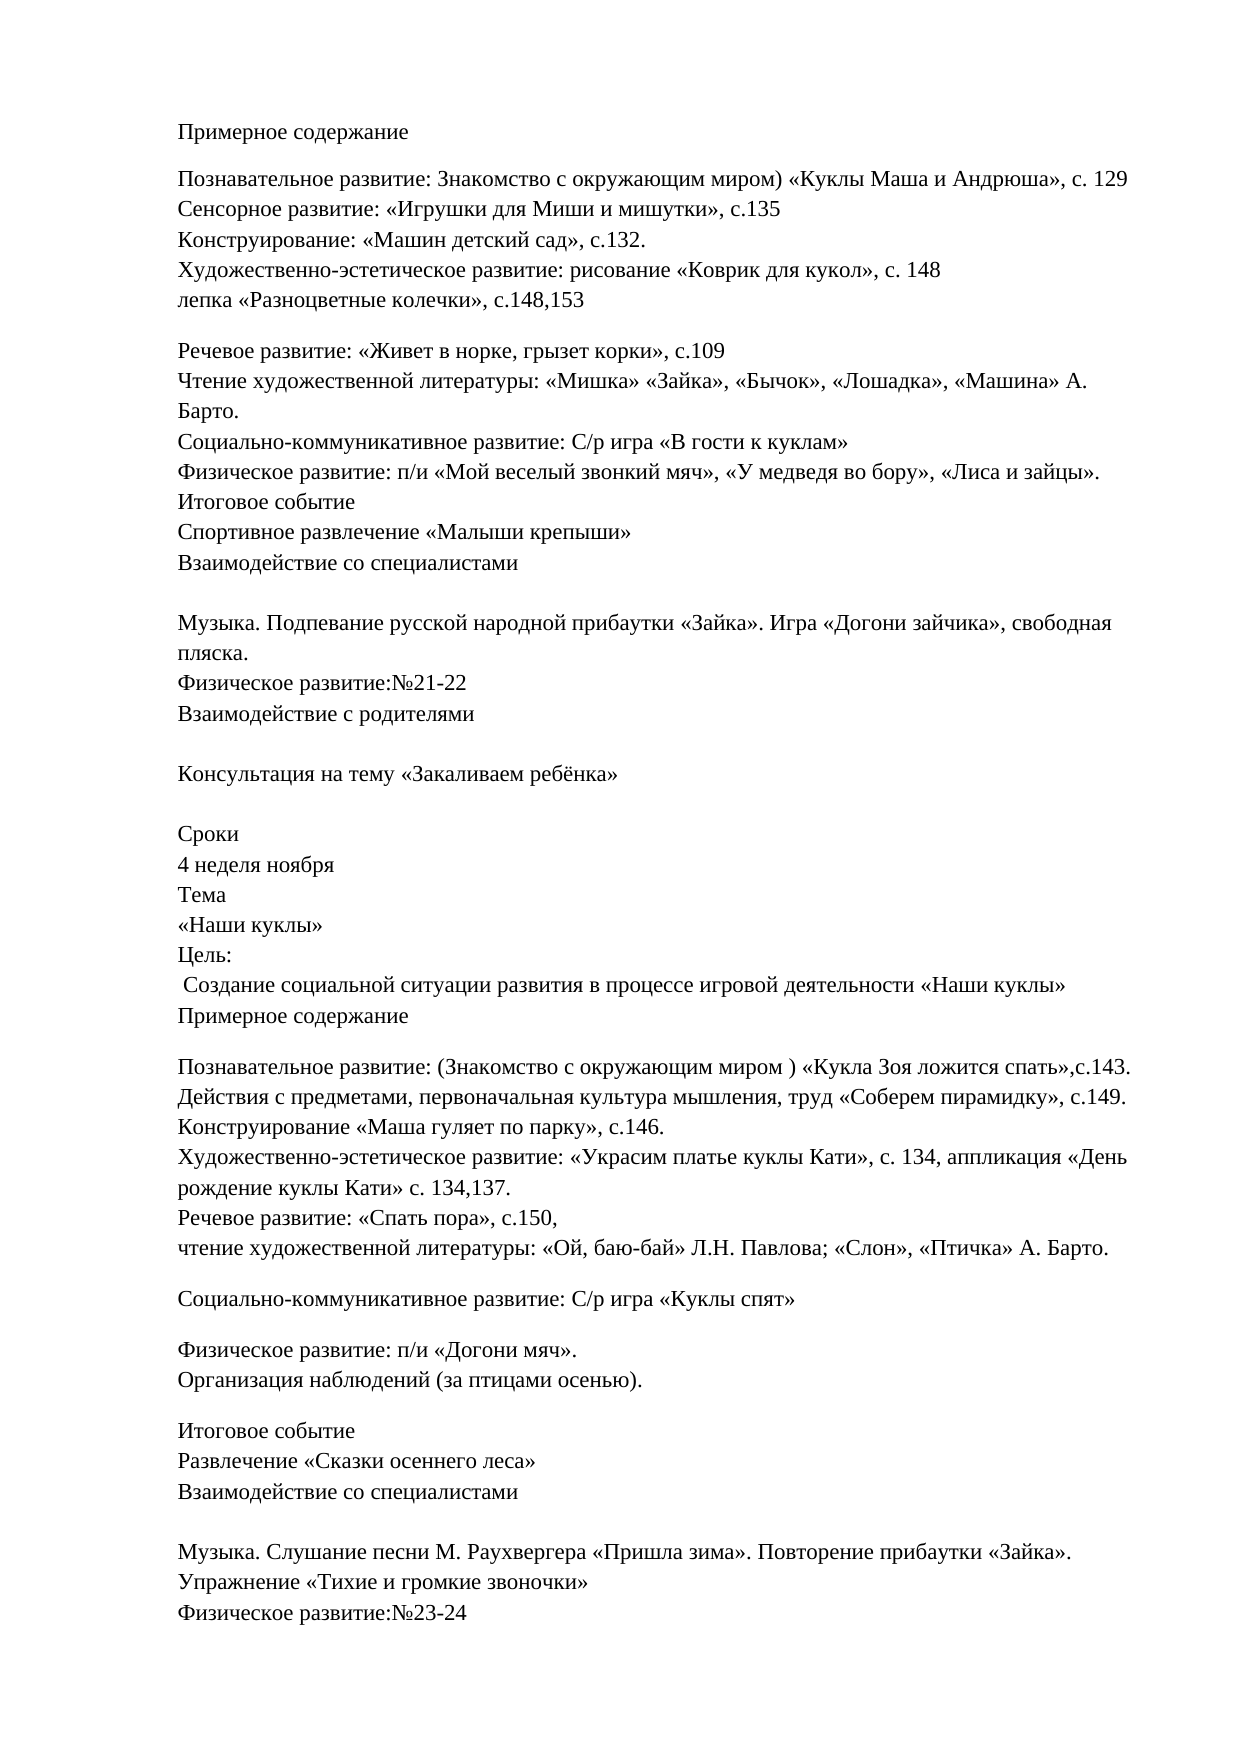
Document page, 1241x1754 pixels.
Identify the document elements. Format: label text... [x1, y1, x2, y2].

text Физическое развитие:№23-24 [177, 1599, 1152, 1625]
text Физическое развитие: п/и «Мой веселый звонкий мяч», «У медведя во бору», «Лиса и зайцы». [177, 458, 1152, 484]
text Познавательное развитие: (Знакомство с окружающим миром ) «Кукла Зоя ложится спать»,с.143. Действия с предметами, первоначальная культура мышления, труд «Соберем пирамидку», с.149. Конструирование «Маша гуляет по парку», с.146. Художественно-эстетическое развитие: «Украсим платье куклы Кати», с. 134, аппликация «День рождение куклы Кати» с. 134,137. Речевое развитие: «Спать пора», с.150, чтение художественной литературы: «Ой, баю-бай» Л.Н. Павлова; «Слон», «Птичка» А. Барто. [177, 1053, 1152, 1260]
text Итоговое событие [177, 488, 1152, 514]
text Физическое развитие:№21-22 [177, 669, 1152, 696]
text Примерное содержание [177, 118, 1152, 144]
text Развлечение «Сказки осеннего леса» [177, 1448, 1152, 1474]
text Спортивное развлечение «Малыши крепыши» [177, 518, 1152, 545]
text Социально-коммуникативное развитие: С/р игра «Куклы спят» [177, 1285, 1152, 1311]
text Взаимодействие со специалистами [177, 1478, 1152, 1504]
text Музыка. Слушание песни М. Раухвергера «Пришла зима». Повторение прибаутки «Зайка». Упражнение «Тихие и громкие звоночки» [177, 1538, 1152, 1595]
text Итоговое событие [177, 1417, 1152, 1444]
text Речевое развитие: «Живет в норке, грызет корки», с.109 Чтение художественной литературы: «Мишка» «Зайка», «Бычок», «Лошадка», «Машина» А. Барто. [177, 337, 1152, 424]
text Социально-коммуникативное развитие: С/р игра «В гости к куклам» [177, 428, 1152, 454]
text Консультация на тему «Закаливаем ребёнка» [177, 760, 1152, 786]
text Физическое развитие: п/и «Догони мяч». Организация наблюдений (за птицами осенью). [177, 1336, 1152, 1393]
text «Наши куклы» [177, 911, 1152, 937]
text 4 неделя ноября [177, 851, 1152, 877]
text Музыка. Подпевание русской народной прибаутки «Зайка». Игра «Догони зайчика», свободная пляска. [177, 609, 1152, 666]
text Взаимодействие с родителями [177, 700, 1152, 726]
text Примерное содержание [177, 1002, 1152, 1028]
text Создание социальной ситуации развития в процессе игровой деятельности «Наши куклы» [177, 972, 1152, 998]
text Познавательное развитие: Знакомство с окружающим миром) «Куклы Маша и Андрюша», с. 129 Сенсорное развитие: «Игрушки для Миши и мишутки», с.135 Конструирование: «Машин детский сад», с.132. Художественно-эстетическое развитие: рисование «Коврик для кукол», с. 148 лепка «Разноцветные колечки», с.148,153 [177, 165, 1152, 312]
text Тема [177, 881, 1152, 907]
text Взаимодействие со специалистами [177, 549, 1152, 575]
text Сроки [177, 821, 1152, 847]
text Цель: [177, 941, 1152, 968]
